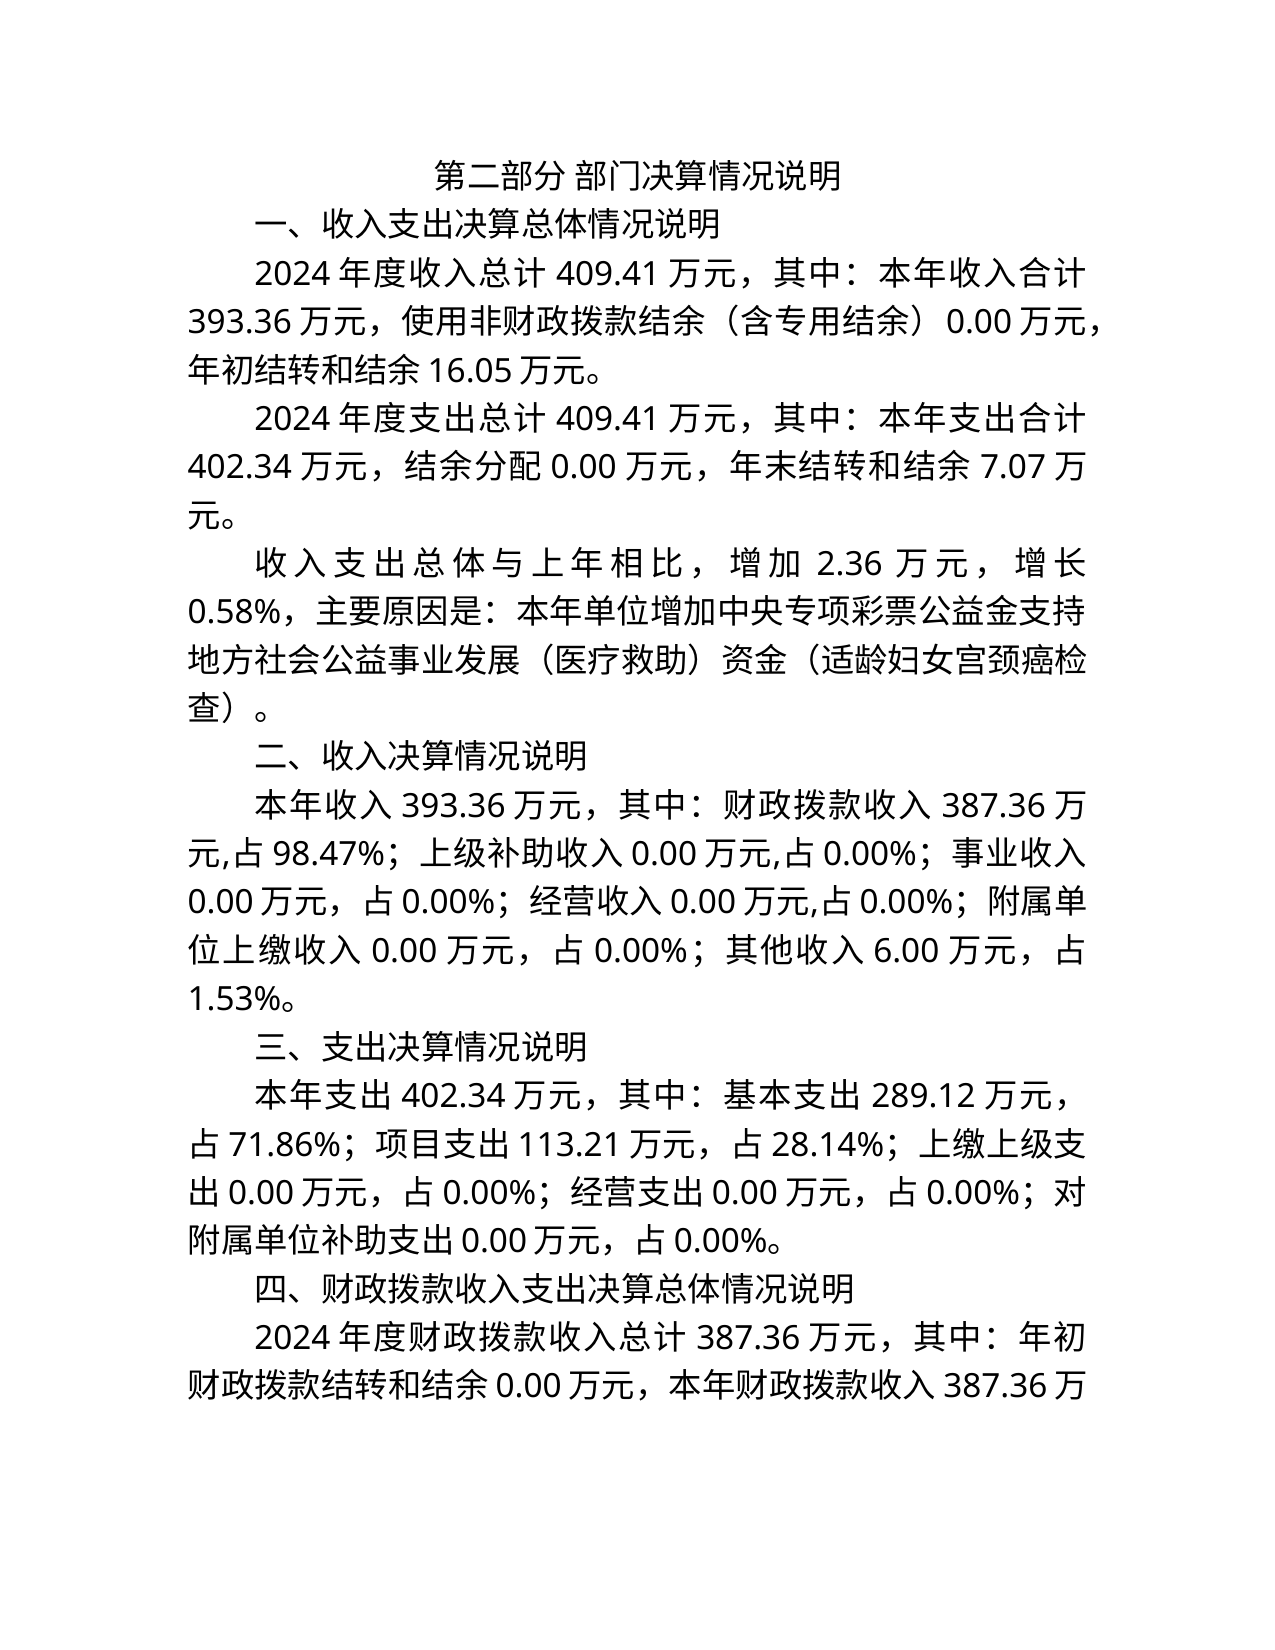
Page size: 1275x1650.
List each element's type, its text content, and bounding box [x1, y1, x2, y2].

text 三、支出决算情况说明 [187, 1021, 1087, 1069]
text 2024年度收入总计409.41万元，其中：本年收入合计393.36万元，使用非财政拨款结余（含专用结余）0.00万元，年初结转和结余16.05万元。 [187, 246, 1087, 392]
text 本年支出402.34万元，其中：基本支出289.12万元，占71.86%；项目支出113.21万元，占28.14%；上缴上级支出0.00万元，占0.00%；经营支出0.00万元，占0.00%；对附属单位补助支出0.00万元，占0.00%。 [187, 1069, 1087, 1263]
text 一、收入支出决算总体情况说明 [187, 198, 1087, 246]
text 本年收入393.36万元，其中：财政拨款收入387.36万元,占98.47%；上级补助收入0.00万元,占0.00%；事业收入0.00万元，占0.00%；经营收入0.00万元,占0.00%；附属单位上缴收入0.00万元，占0.00%；其他收入6.00万元，占1.53%。 [187, 778, 1087, 1021]
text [187, 1311, 1087, 1408]
text 四、财政拨款收入支出决算总体情况说明 [187, 1263, 1087, 1311]
text 2024年度支出总计409.41万元，其中：本年支出合计402.34万元，结余分配0.00万元，年末结转和结余7.07万元。 [187, 392, 1087, 537]
text 二、收入决算情况说明 [187, 730, 1087, 778]
text 收入支出总体与上年相比，增加2.36万元，增长0.58%，主要原因是：本年单位增加中央专项彩票公益金支持地方社会公益事业发展（医疗救助）资金（适龄妇女宫颈癌检查）。 [187, 537, 1087, 730]
text 第二部分 部门决算情况说明 [187, 150, 1087, 198]
